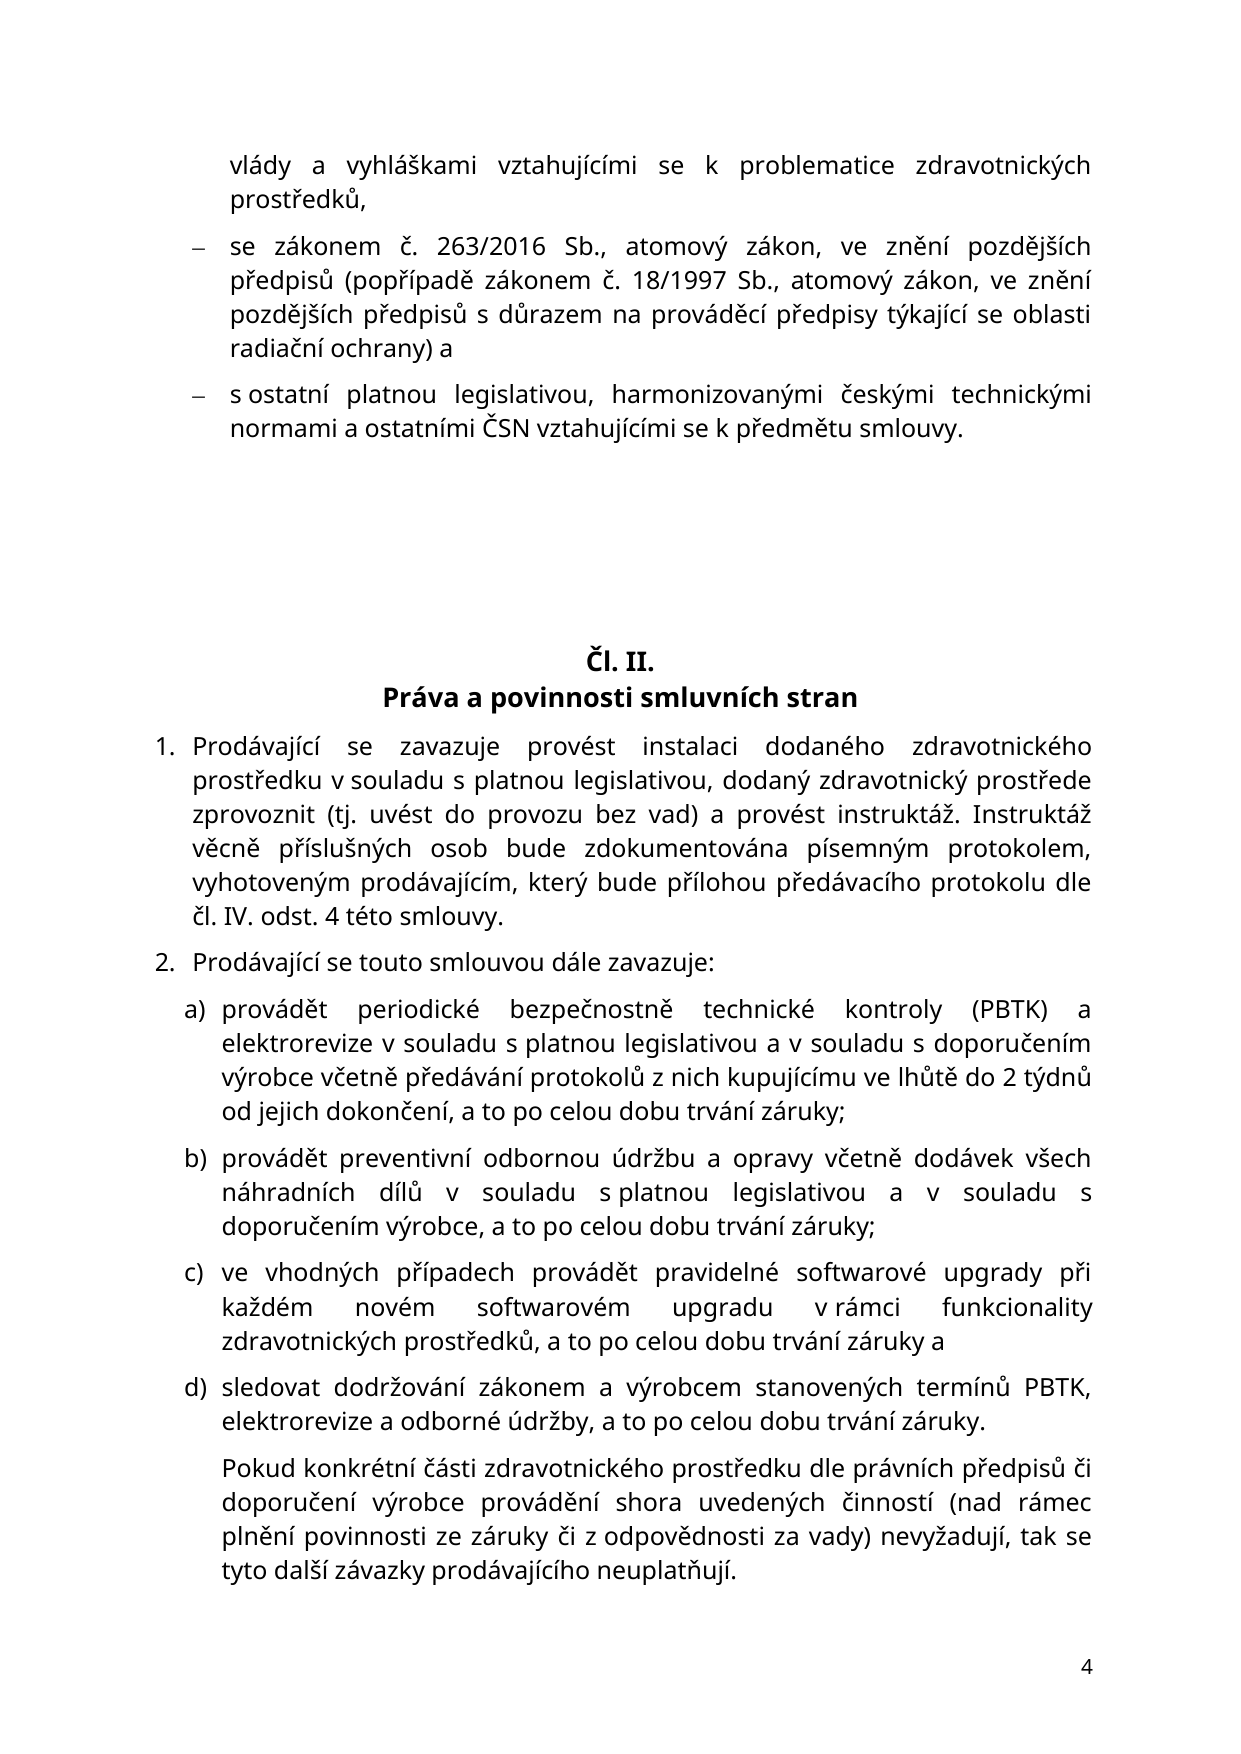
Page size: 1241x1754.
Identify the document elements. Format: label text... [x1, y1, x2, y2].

text Pokud konkrétní části zdravotnického prostředku dle právních předpisů či doporučení výrobce provádění shora uvedených činností (nad rámec plnění povinnosti ze záruky či z odpovědnosti za vady) nevyžadují, tak se tyto další závazky prodávajícího neuplatňují. [221, 1450, 1093, 1587]
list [192, 148, 1093, 216]
text Práva a povinnosti smluvních stran [148, 679, 1093, 716]
list provádět periodické bezpečnostně technické kontroly (PBTK) a elektrorevize v souladu s platnou legislativou a v souladu s doporučením výrobce včetně předávání protokolů z nich kupujícímu ve lhůtě do 2 týdnů od jejich dokončení, a to po celou dobu trvání záruky; [184, 992, 1093, 1128]
list ve vhodných případech provádět pravidelné softwarové upgrady při každém novém softwarovém upgradu v rámci funkcionality zdravotnických prostředků, a to po celou dobu trvání záruky a [184, 1255, 1093, 1357]
text Čl. II. [148, 642, 1093, 679]
list Prodávající se zavazuje provést instalaci dodaného zdravotnického prostředku v souladu s platnou legislativou, dodaný zdravotnický prostřede zprovoznit (tj. uvést do provozu bez vad) a provést instruktáž. Instruktáž věcně příslušných osob bude zdokumentována písemným protokolem, vyhotoveným prodávajícím, který bude přílohou předávacího protokolu dle čl. IV. odst. 4 této smlouvy. [154, 728, 1093, 933]
list provádět preventivní odbornou údržbu a opravy včetně dodávek všech náhradních dílů v souladu s platnou legislativou a v souladu s doporučením výrobce, a to po celou dobu trvání záruky; [184, 1140, 1093, 1243]
list s ostatní platnou legislativou, harmonizovanými českými technickými normami a ostatními ČSN vztahujícími se k předmětu smlouvy. [192, 377, 1093, 445]
list Prodávající se touto smlouvou dále zavazuje: [154, 945, 1093, 979]
list sledovat dodržování zákonem a výrobcem stanovených termínů PBTK, elektrorevize a odborné údržby, a to po celou dobu trvání záruky. [184, 1370, 1093, 1438]
list se zákonem č. 263/2016 Sb., atomový zákon, ve znění pozdějších předpisů (popřípadě zákonem č. 18/1997 Sb., atomový zákon, ve znění pozdějších předpisů s důrazem na prováděcí předpisy týkající se oblasti radiační ochrany) a [192, 228, 1093, 364]
